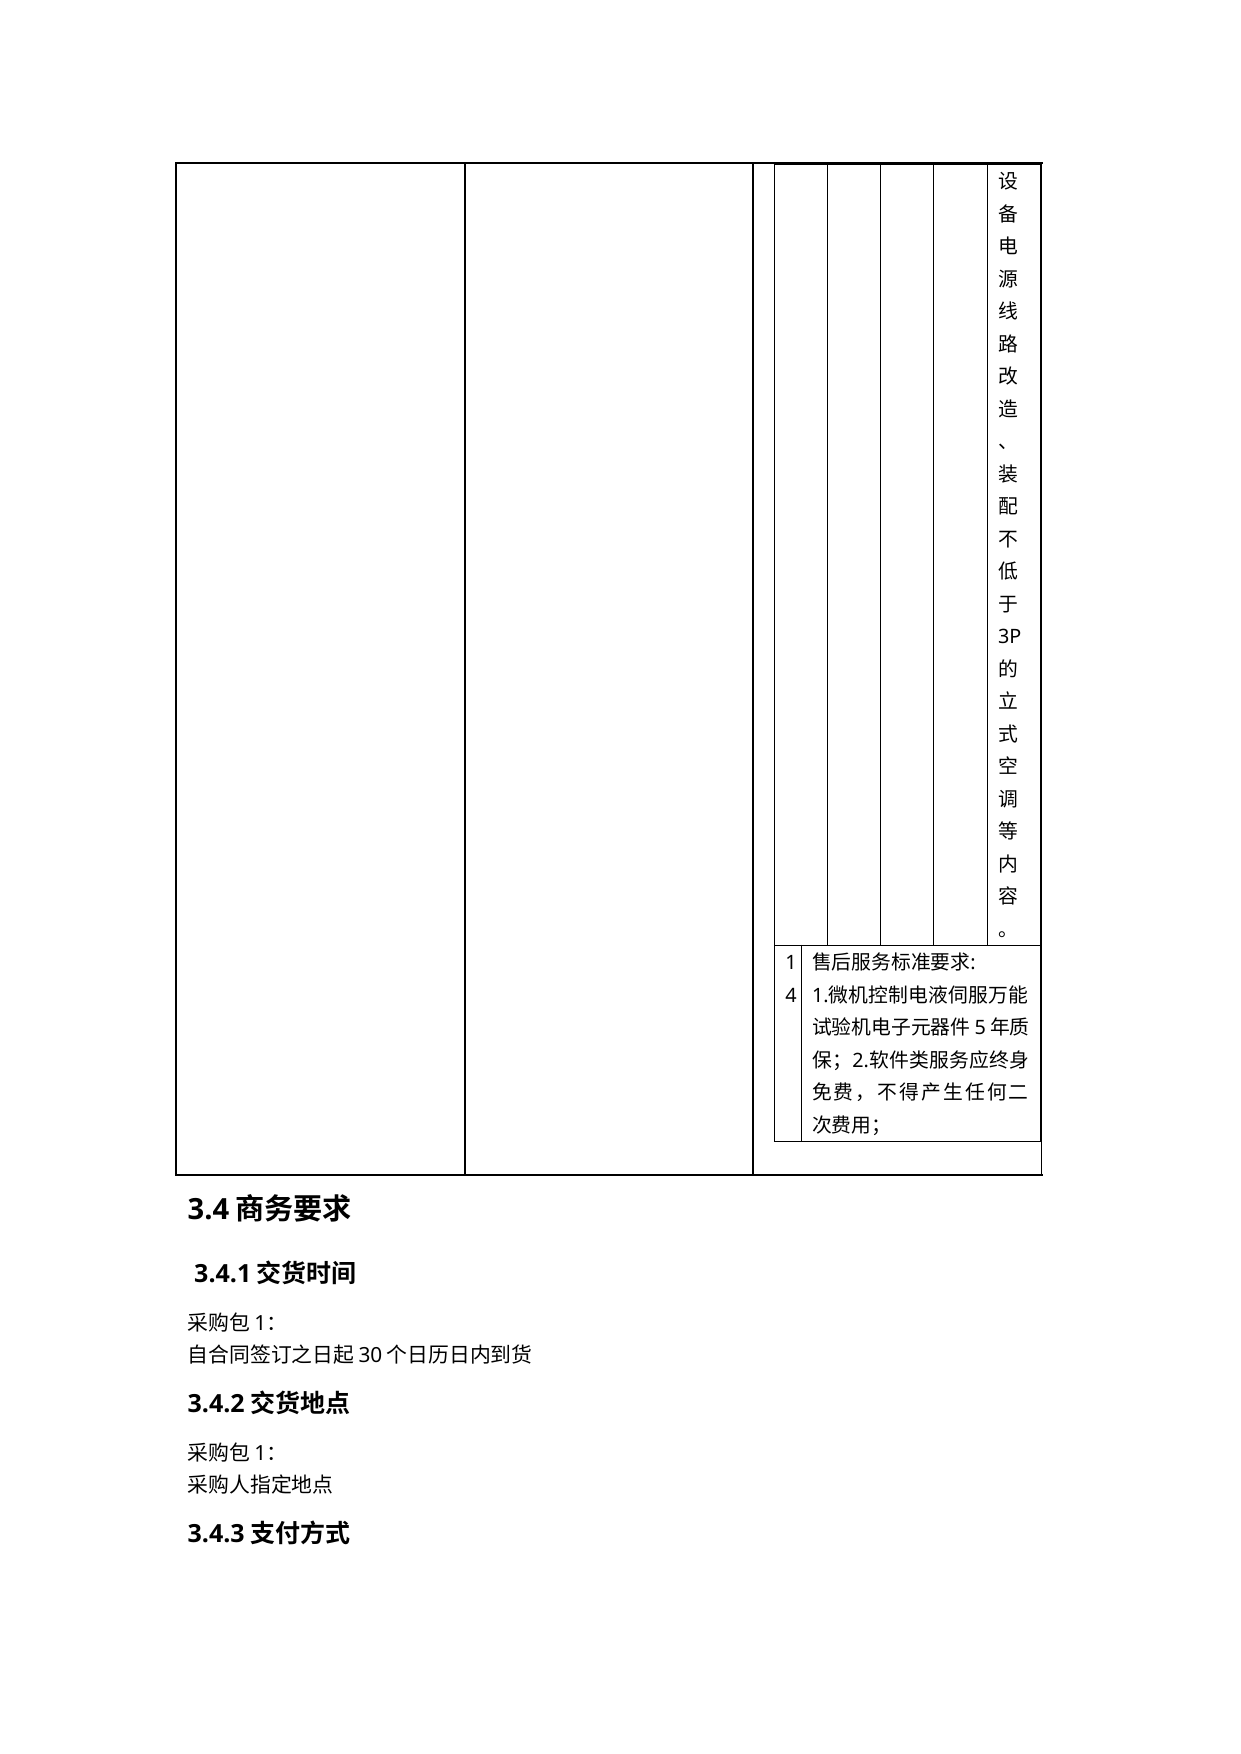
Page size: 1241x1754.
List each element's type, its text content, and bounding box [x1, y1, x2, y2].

text 采购包1： [187, 1306, 1053, 1338]
text 采购人指定地点 [187, 1468, 1053, 1501]
text 3.4商务要求 [187, 1176, 1053, 1241]
text 3.4.3支付方式 [187, 1501, 1053, 1566]
text 自合同签订之日起30个日历日内到货 [187, 1338, 1053, 1371]
text 3.4.2交货地点 [187, 1371, 1053, 1436]
table_cell [754, 164, 1041, 1174]
table_cell 1 [177, 164, 464, 1174]
text 采购包1： [187, 1436, 1053, 1468]
table_cell [466, 164, 752, 1174]
text 3.4.1交货时间 [187, 1241, 1053, 1306]
